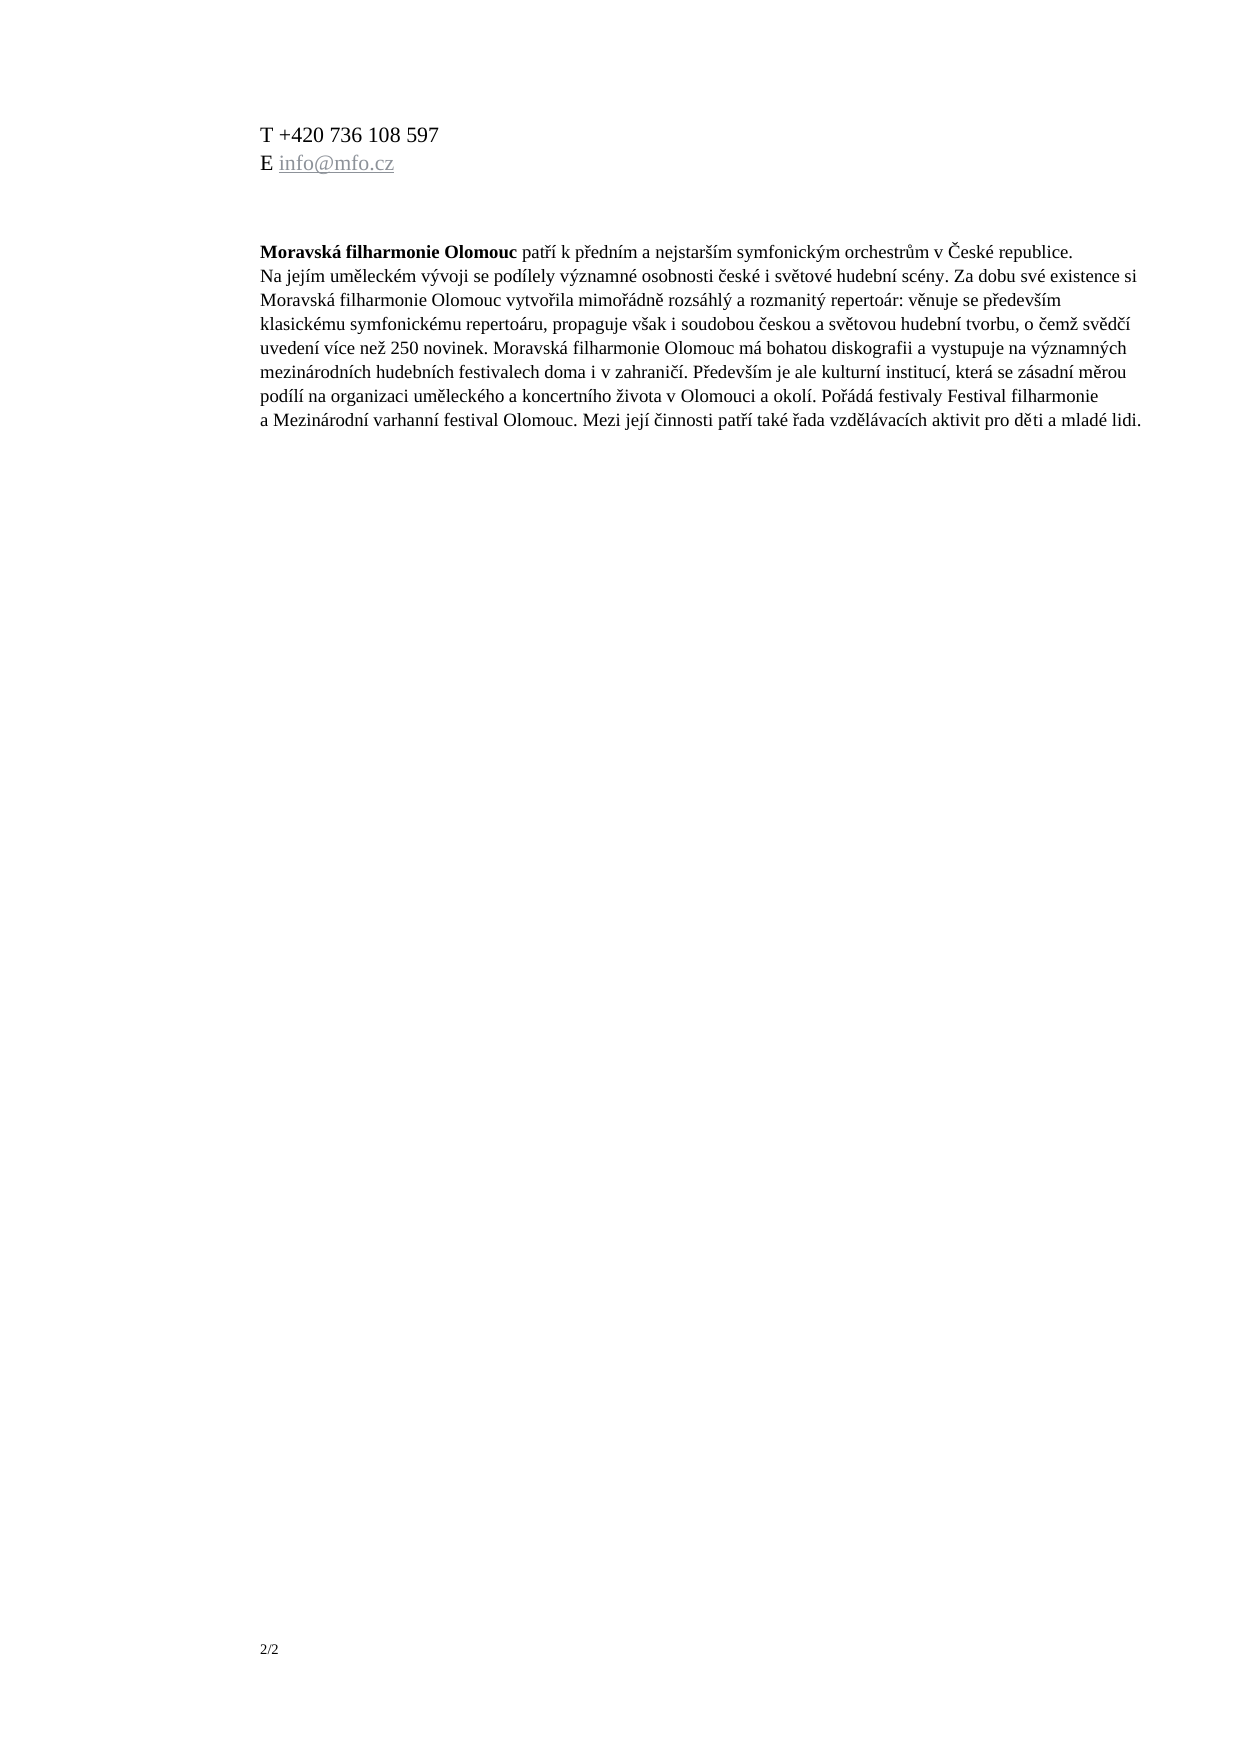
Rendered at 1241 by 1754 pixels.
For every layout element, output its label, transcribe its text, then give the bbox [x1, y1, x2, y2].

text Moravská filharmonie Olomouc patří k předním a nejstarším symfonickým orchestrům v České republice. Na jejím uměleckém vývoji se podílely významné osobnosti české i světové hudební scény. Za dobu své existence si Moravská filharmonie Olomouc vytvořila mimořádně rozsáhlý a rozmanitý repertoár: věnuje se především klasickému symfonickému repertoáru, propaguje však i soudobou českou a světovou hudební tvorbu, o čemž svědčí uvedení více než 250 novinek. Moravská filharmonie Olomouc má bohatou diskografii a vystupuje na významných mezinárodních hudebních festivalech doma i v zahraničí. Především je ale kulturní institucí, která se zásadní měrou podílí na organizaci uměleckého a koncertního života v Olomouci a okolí. Pořádá festivaly Festival filharmonie a Mezinárodní varhanní festival Olomouc. Mezi její činnosti patří také řada vzdělávacích aktivit pro děti a mladé lidi. [260, 241, 1146, 431]
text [260, 122, 1146, 175]
